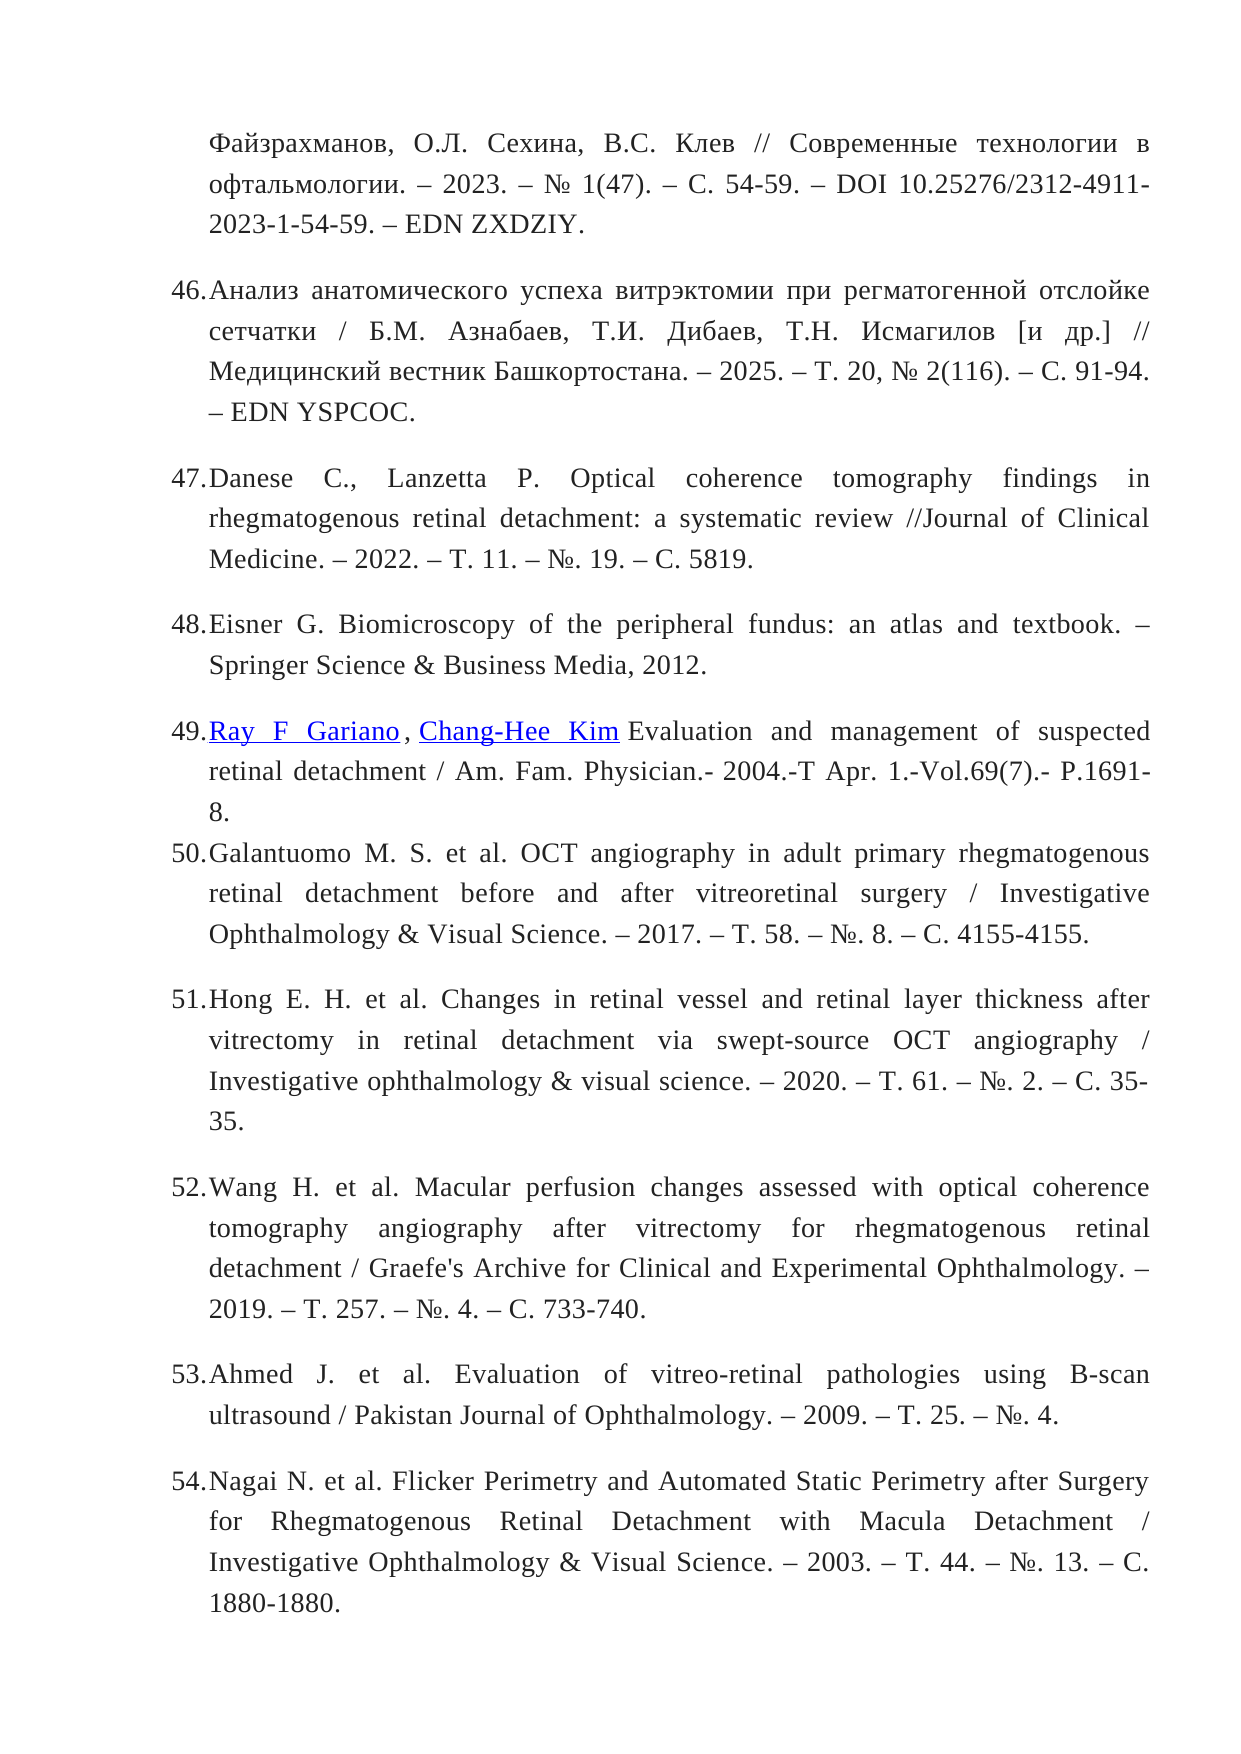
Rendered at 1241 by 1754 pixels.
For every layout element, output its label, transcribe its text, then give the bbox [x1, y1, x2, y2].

list Ahmed J. et al. Evaluation of vitreo-retinal pathologies using B-scan ultrasound / Pakistan Journal of Ophthalmology. – 2009. – Т. 25. – №. 4. [171, 1349, 1152, 1431]
list Hong E. H. et al. Changes in retinal vessel and retinal layer thickness after vitrectomy in retinal detachment via swept-source OCT angiography / Investigative ophthalmology & visual science. – 2020. – Т. 61. – №. 2. – С. 35-35. [171, 974, 1152, 1137]
list Ray F Gariano , Chang-Hee Kim Evaluation and management of suspected retinal detachment / Am. Fam. Physician.- 2004.-T Apr. 1.-Vol.69(7).- P.1691-8. [171, 706, 1152, 827]
list Nagai N. et al. Flicker Perimetry and Automated Static Perimetry after Surgery for Rhegmatogenous Retinal Detachment with Macula Detachment / Investigative Ophthalmology & Visual Science. – 2003. – Т. 44. – №. 13. – С. 1880-1880. [171, 1456, 1152, 1618]
list Wang H. et al. Macular perfusion changes assessed with optical coherence tomography angiography after vitrectomy for rhegmatogenous retinal detachment / Graefe's Archive for Clinical and Experimental Ophthalmology. – 2019. – Т. 257. – №. 4. – С. 733-740. [171, 1162, 1152, 1324]
list Danese C., Lanzetta P. Optical coherence tomography findings in rhegmatogenous retinal detachment: a systematic review //Journal of Clinical Medicine. – 2022. – Т. 11. – №. 19. – С. 5819. [171, 452, 1152, 574]
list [171, 118, 1152, 240]
list Galantuomo M. S. et al. OCT angiography in adult primary rhegmatogenous retinal detachment before and after vitreoretinal surgery / Investigative Ophthalmology & Visual Science. – 2017. – Т. 58. – №. 8. – С. 4155-4155. [171, 827, 1152, 949]
list Анализ анатомического успеха витрэктомии при регматогенной отслойке сетчатки / Б.М. Азнабаев, Т.И. Дибаев, Т.Н. Исмагилов [и др.] // Медицинский вестник Башкортостана. – 2025. – Т. 20, № 2(116). – С. 91-94. – EDN YSPCOC. [171, 265, 1152, 427]
list Eisner G. Biomicroscopy of the peripheral fundus: an atlas and textbook. – Springer Science & Business Media, 2012. [171, 599, 1152, 681]
